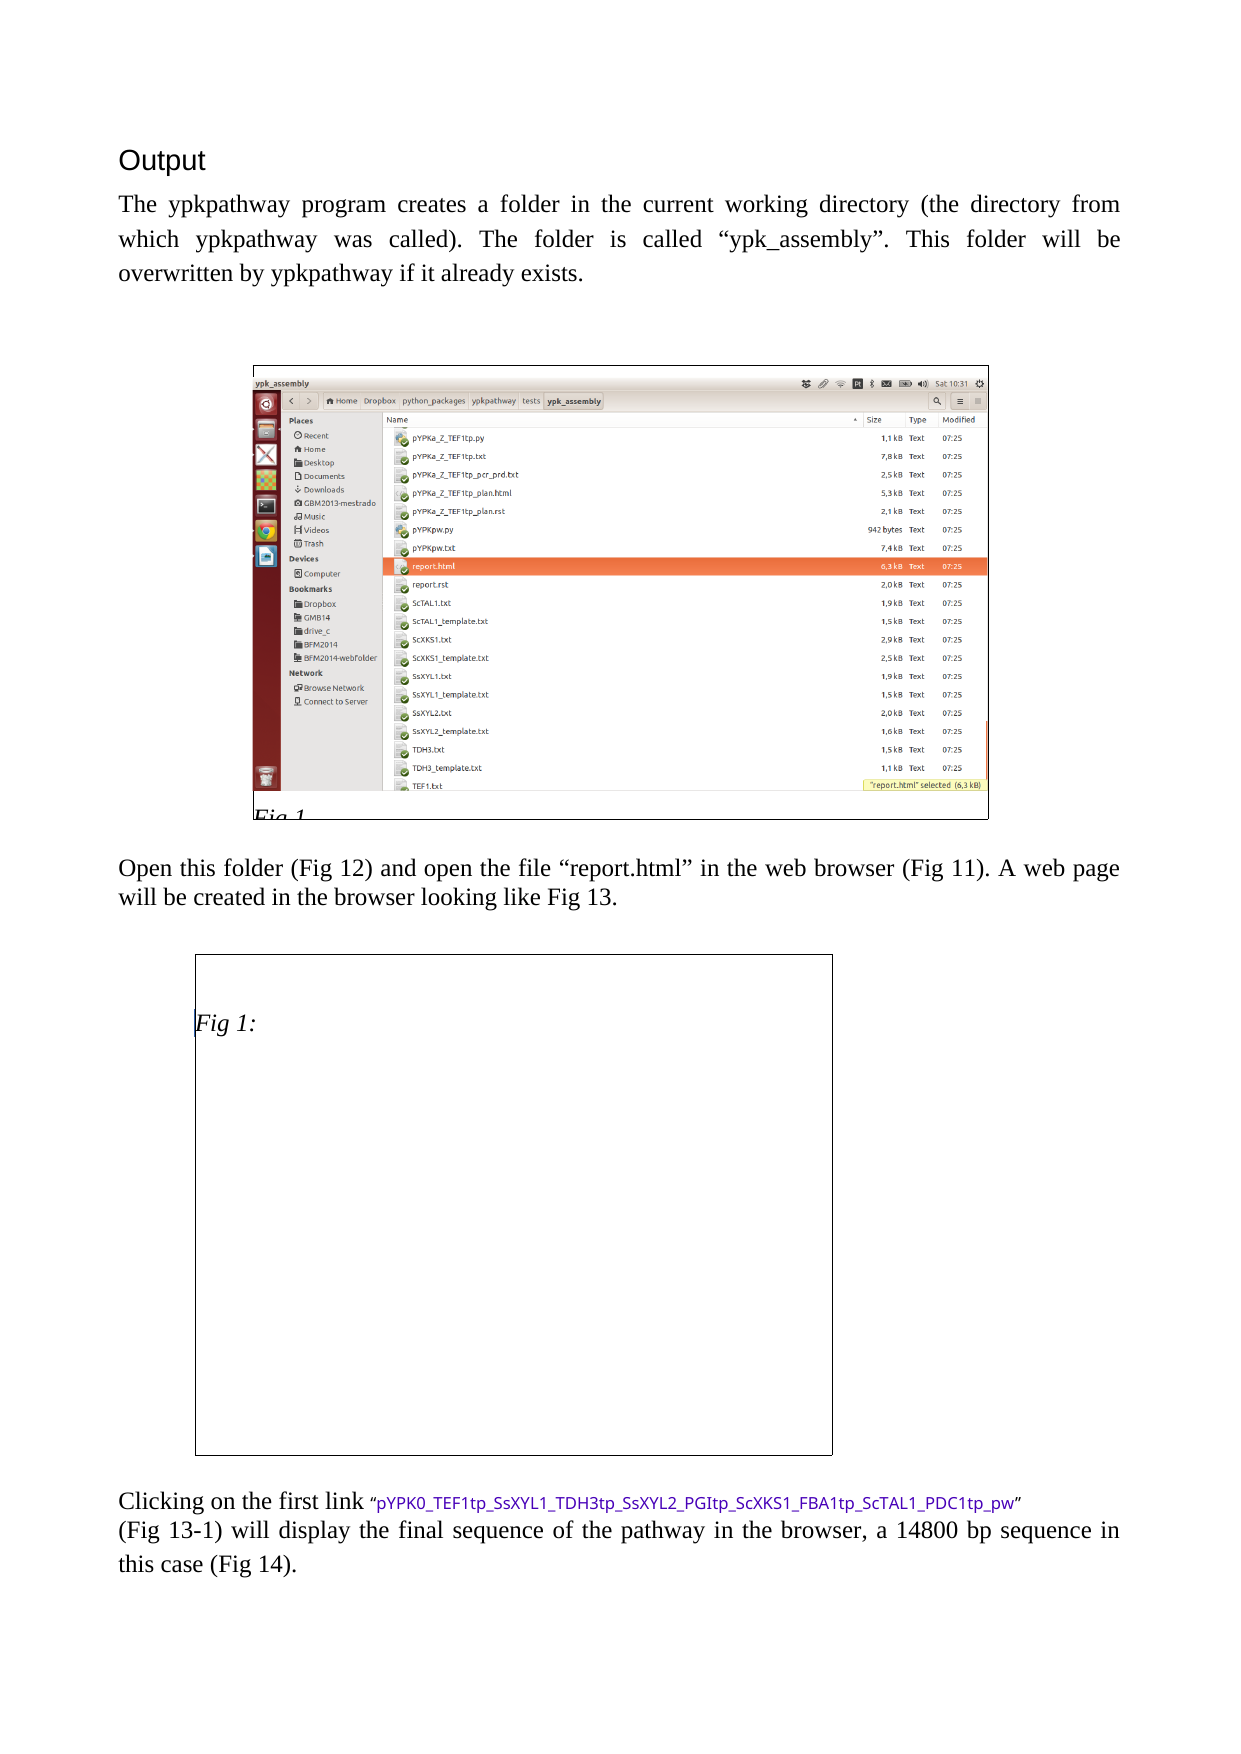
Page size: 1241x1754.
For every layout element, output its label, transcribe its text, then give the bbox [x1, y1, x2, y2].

text (Fig 13-1) will display the final sequence of the pathway in the browser, a 14800 bp sequence in this case (Fig 14). [118, 1515, 1122, 1578]
text The ypkpathway program creates a folder in the current working directory (the directory from which ypkpathway was called). The folder is called “ypk_assembly”. This folder will be overwritten by ypkpathway if it already exists. [118, 189, 1122, 287]
text Clicking on the first link “pYPK0_TEF1tp_SsXYL1_TDH3tp_SsXYL2_PGItp_ScXKS1_FBA1tp_ScTAL1_PDC1tp_pw” [118, 1486, 1122, 1515]
picture [252, 377, 988, 791]
subtitle Output [118, 143, 1122, 177]
text Open this folder (Fig 12) and open the file “report.html” in the web browser (Fig 11). A web page will be created in the browser looking like Fig 13. [118, 853, 1122, 911]
